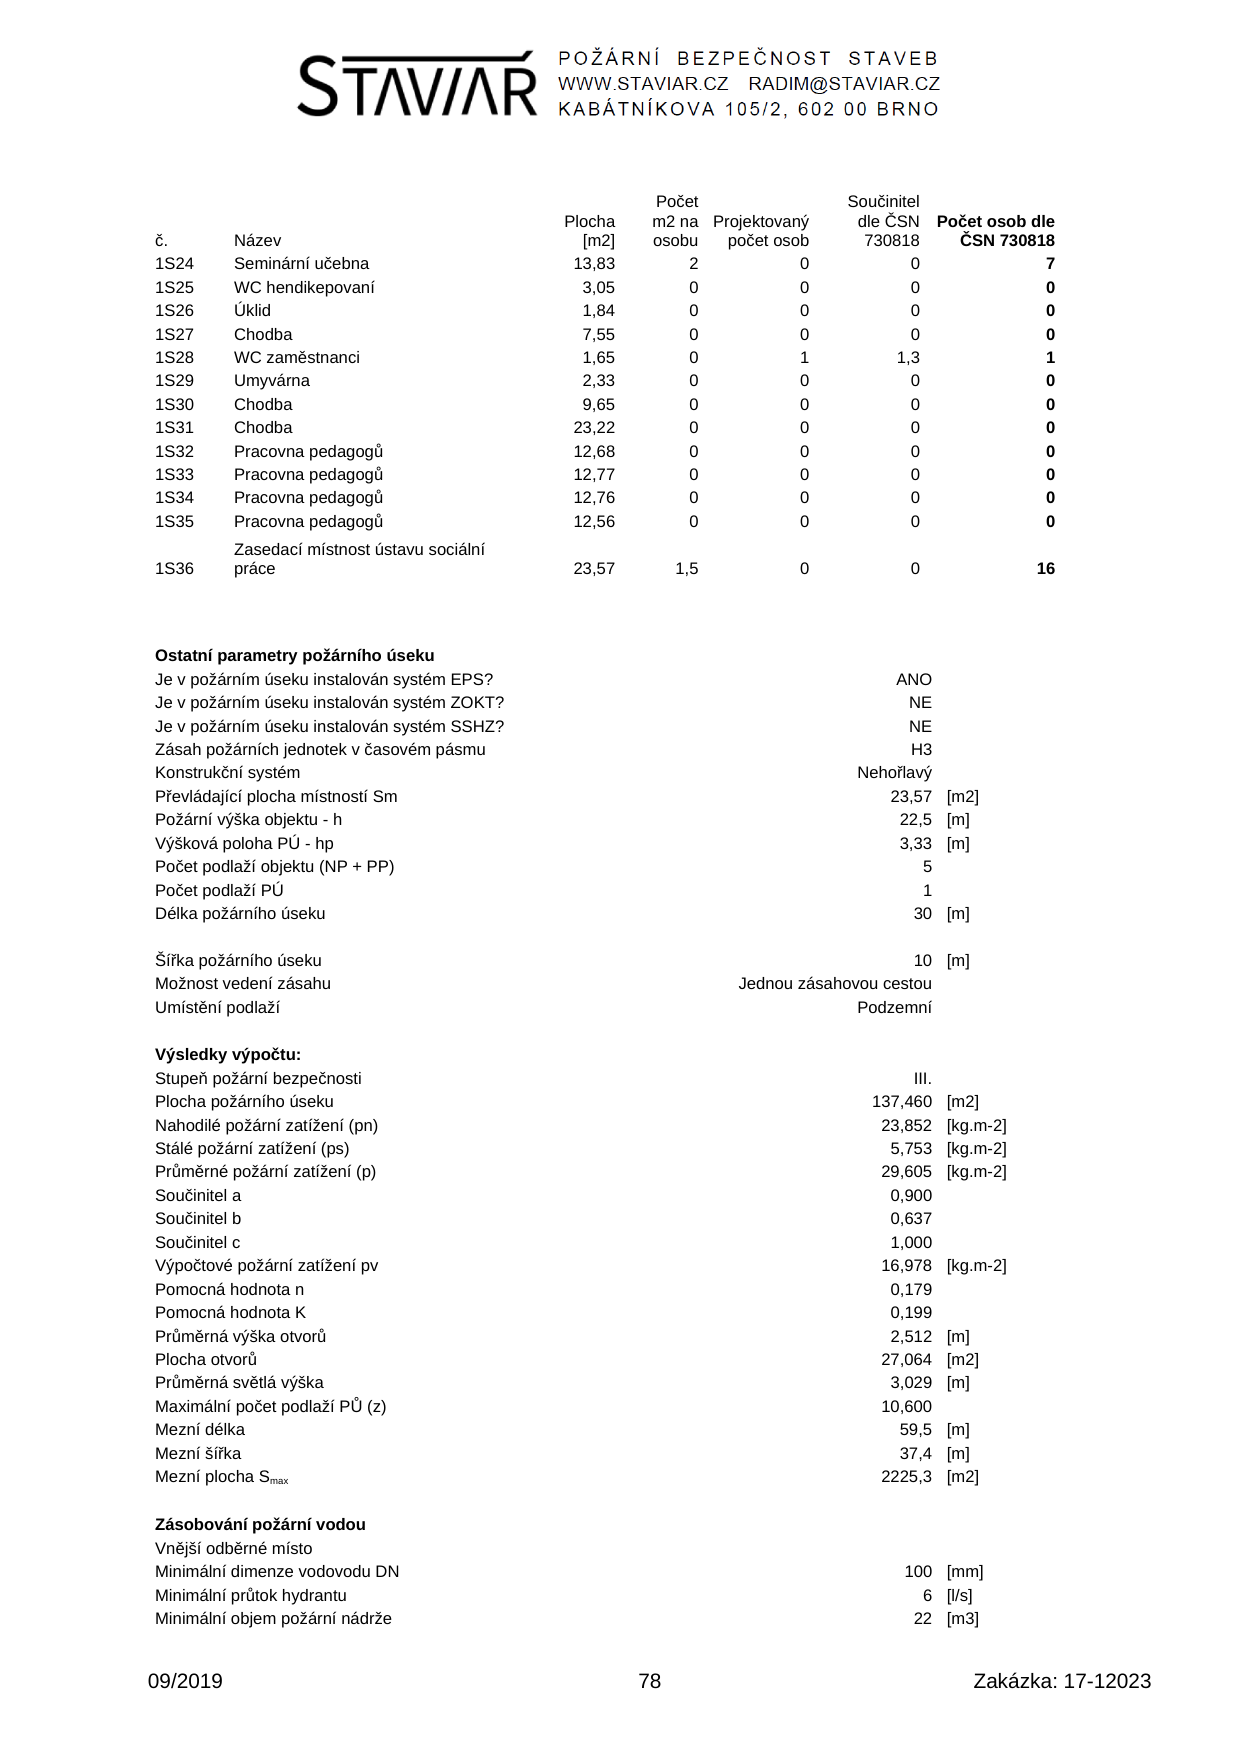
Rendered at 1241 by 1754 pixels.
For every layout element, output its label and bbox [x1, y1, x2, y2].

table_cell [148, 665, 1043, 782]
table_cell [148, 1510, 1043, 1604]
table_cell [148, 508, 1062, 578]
picture [293, 43, 945, 128]
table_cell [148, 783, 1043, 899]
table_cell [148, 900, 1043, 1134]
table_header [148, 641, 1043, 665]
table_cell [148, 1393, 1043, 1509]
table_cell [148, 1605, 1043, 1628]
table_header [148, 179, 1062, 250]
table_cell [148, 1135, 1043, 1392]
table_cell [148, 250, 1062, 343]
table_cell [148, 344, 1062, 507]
